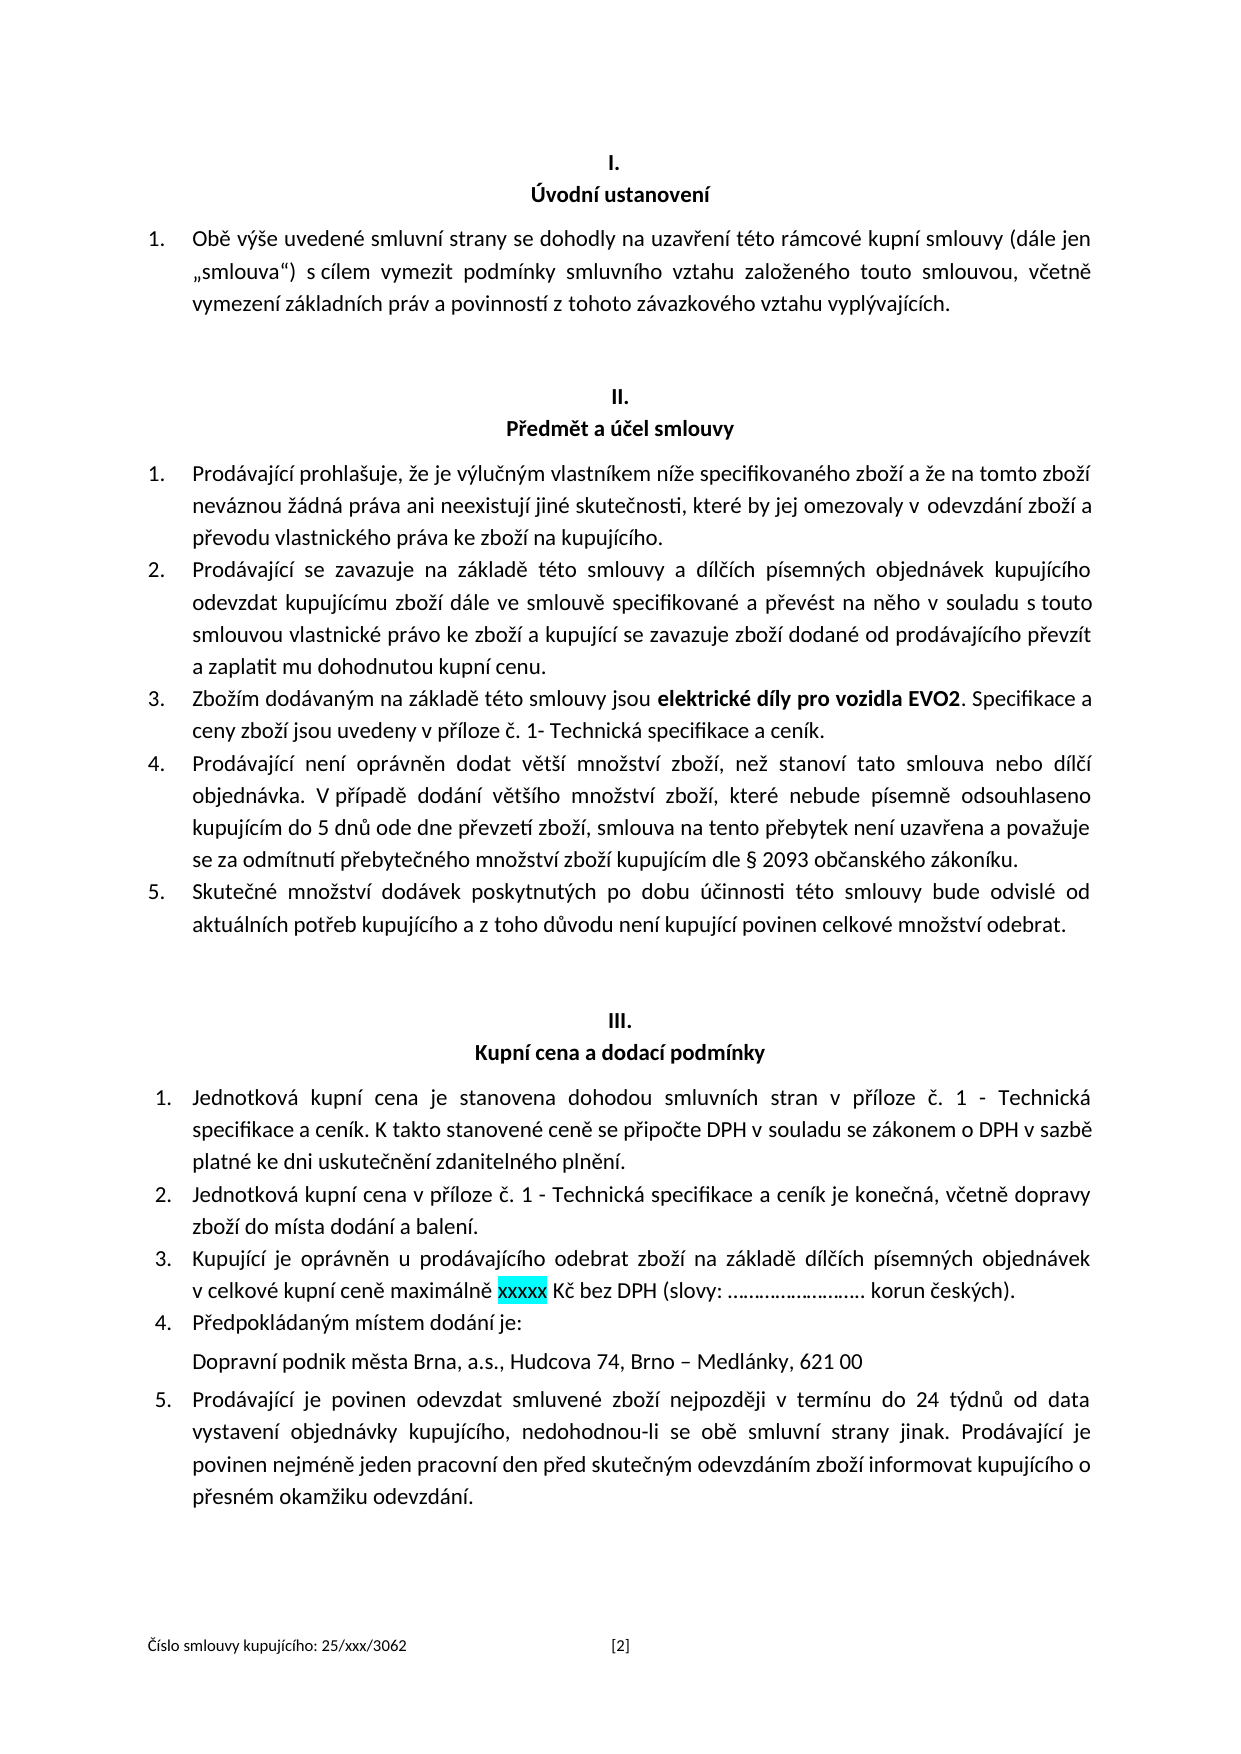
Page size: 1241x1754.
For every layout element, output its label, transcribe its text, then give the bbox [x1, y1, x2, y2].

text Kupní cena a dodací podmínky [148, 1038, 1092, 1066]
list Jednotková kupní cena v příloze č. 1 - Technická specifikace a ceník je konečná, včetně dopravy zboží do místa dodání a balení. [154, 1180, 1092, 1240]
list Předpokládaným místem dodání je: [154, 1308, 1092, 1336]
list Skutečné množství dodávek poskytnutých po dobu účinnosti této smlouvy bude odvislé od aktuálních potřeb kupujícího a z toho důvodu není kupující povinen celkové množství odebrat. [148, 877, 1092, 938]
list Prodávající je povinen odevzdat smluvené zboží nejpozději v termínu do 24 týdnů od data vystavení objednávky kupujícího, nedohodnou-li se obě smluvní strany jinak. Prodávající je povinen nejméně jeden pracovní den před skutečným odevzdáním zboží informovat kupujícího o přesném okamžiku odevzdání. [154, 1385, 1092, 1510]
text III. [148, 1006, 1092, 1034]
list Jednotková kupní cena je stanovena dohodou smluvních stran v příloze č. 1 - Technická specifikace a ceník. K takto stanovené ceně se připočte DPH v souladu se zákonem o DPH v sazbě platné ke dni uskutečnění zdanitelného plnění. [154, 1083, 1092, 1176]
list Zbožím dodávaným na základě této smlouvy jsou elektrické díly pro vozidla EVO2. Specifikace a ceny zboží jsou uvedeny v příloze č. 1- Technická specifikace a ceník. [148, 684, 1092, 744]
text Předmět a účel smlouvy [148, 414, 1092, 442]
list Obě výše uvedené smluvní strany se dohodly na uzavření této rámcové kupní smlouvy (dále jen „smlouva“) s cílem vymezit podmínky smluvního vztahu založeného touto smlouvou, včetně vymezení základních práv a povinností z tohoto závazkového vztahu vyplývajících. [148, 224, 1092, 317]
text Dopravní podnik města Brna, a.s., Hudcova 74, Brno – Medlánky, 621 00 [192, 1347, 1092, 1375]
text Úvodní ustanovení [148, 180, 1092, 208]
list Kupující je oprávněn u prodávajícího odebrat zboží na základě dílčích písemných objednávek v celkové kupní ceně maximálně xxxxx Kč bez DPH (slovy: …………………….. korun českých). [154, 1244, 1092, 1304]
list Prodávající prohlašuje, že je výlučným vlastníkem níže specifikovaného zboží a že na tomto zboží neváznou žádná práva ani neexistují jiné skutečnosti, které by jej omezovaly v odevzdání zboží a převodu vlastnického práva ke zboží na kupujícího. [148, 459, 1092, 551]
list Prodávající není oprávněn dodat větší množství zboží, než stanoví tato smlouva nebo dílčí objednávka. V případě dodání většího množství zboží, které nebude písemně odsouhlaseno kupujícím do 5 dnů ode dne převzetí zboží, smlouva na tento přebytek není uzavřena a považuje se za odmítnutí přebytečného množství zboží kupujícím dle § 2093 občanského zákoníku. [148, 749, 1092, 873]
list Prodávající se zavazuje na základě této smlouvy a dílčích písemných objednávek kupujícího odevzdat kupujícímu zboží dále ve smlouvě specifikované a převést na něho v souladu s touto smlouvou vlastnické právo ke zboží a kupující se zavazuje zboží dodané od prodávajícího převzít a zaplatit mu dohodnutou kupní cenu. [148, 556, 1092, 680]
text II. [148, 382, 1092, 410]
